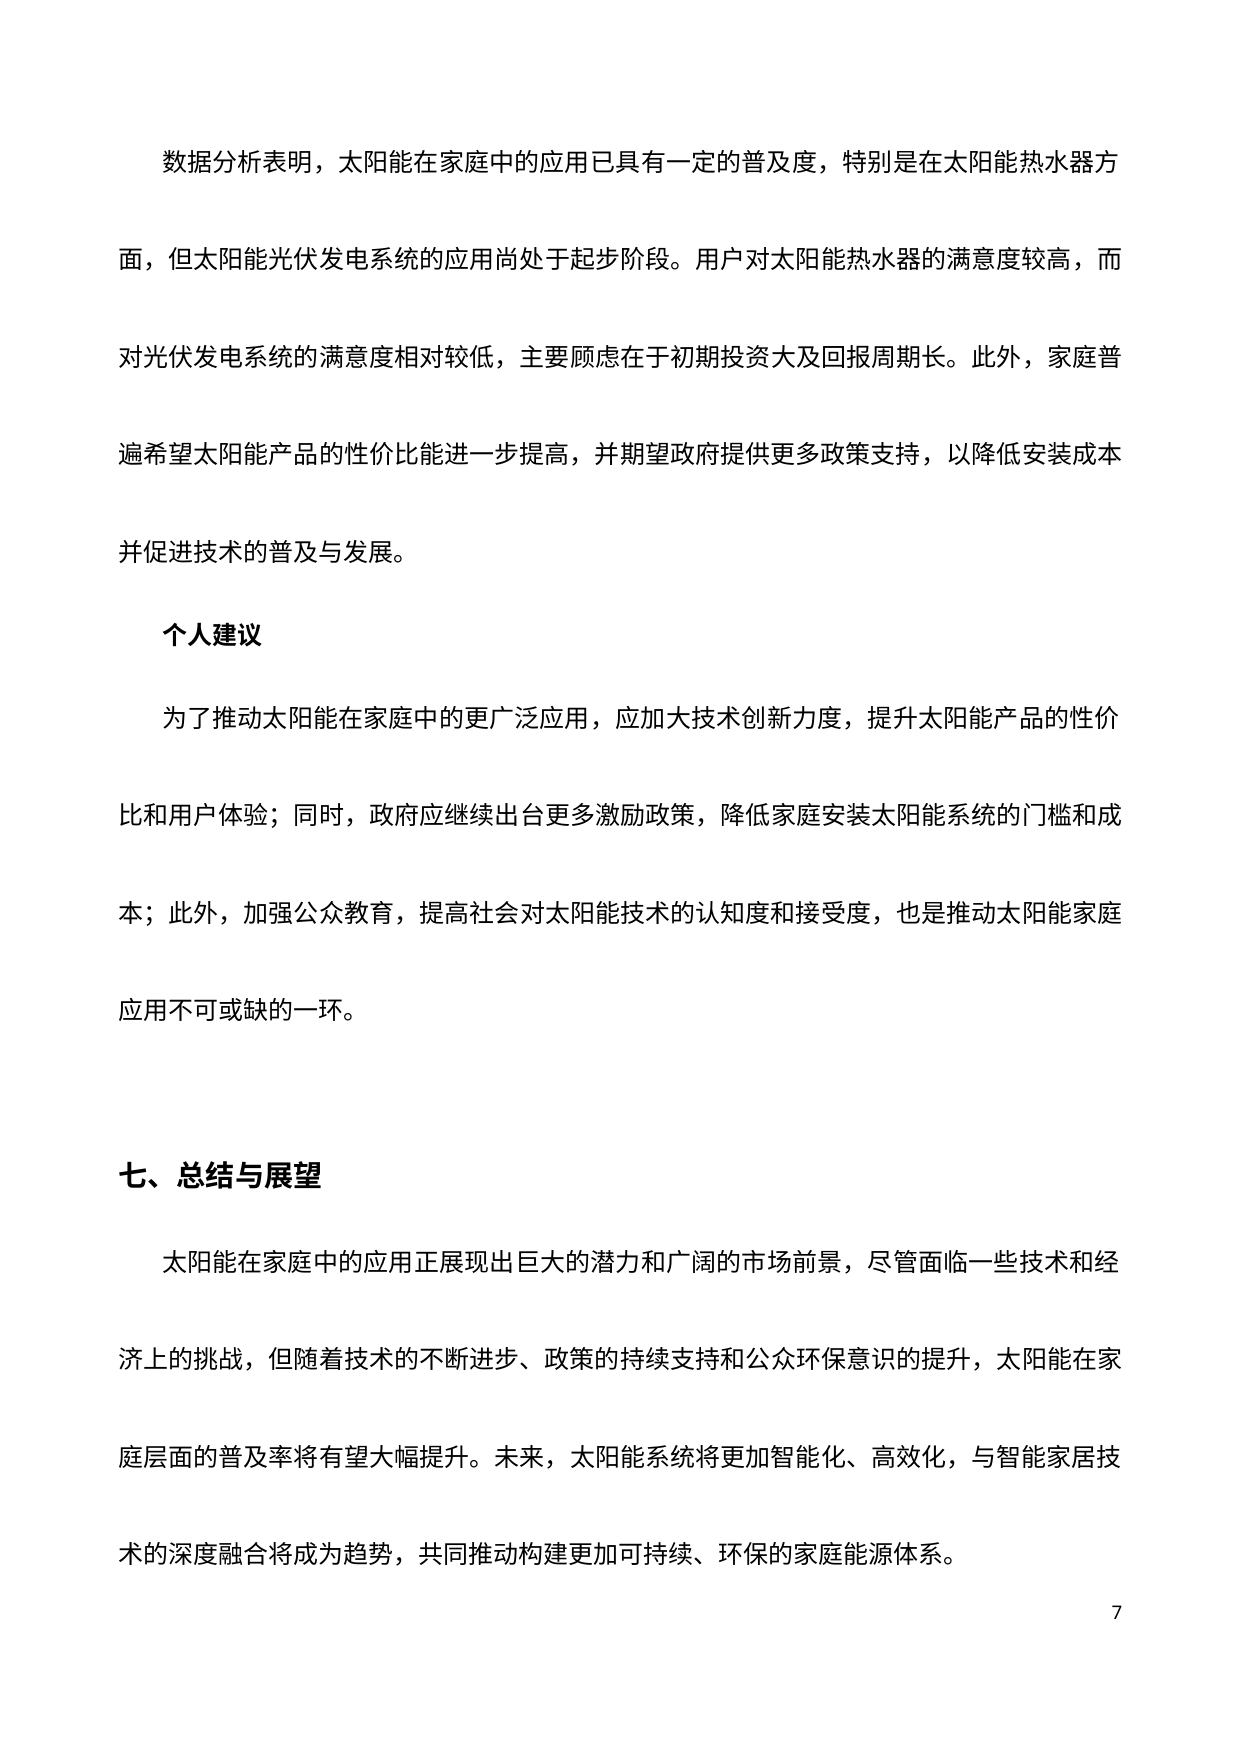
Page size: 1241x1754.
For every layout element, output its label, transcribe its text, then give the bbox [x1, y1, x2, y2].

text 数据分析表明，太阳能在家庭中的应用已具有一定的普及度，特别是在太阳能热水器方面，但太阳能光伏发电系统的应用尚处于起步阶段。用户对太阳能热水器的满意度较高，而对光伏发电系统的满意度相对较低，主要顾虑在于初期投资大及回报周期长。此外，家庭普遍希望太阳能产品的性价比能进一步提高，并期望政府提供更多政策支持，以降低安装成本并促进技术的普及与发展。 [118, 128, 1122, 583]
text 个人建议 [118, 601, 1122, 666]
text 为了推动太阳能在家庭中的更广泛应用，应加大技术创新力度，提升太阳能产品的性价比和用户体验；同时，政府应继续出台更多激励政策，降低家庭安装太阳能系统的门槛和成本；此外，加强公众教育，提高社会对太阳能技术的认知度和接受度，也是推动太阳能家庭应用不可或缺的一环。 [118, 684, 1122, 1041]
text 太阳能在家庭中的应用正展现出巨大的潜力和广阔的市场前景，尽管面临一些技术和经济上的挑战，但随着技术的不断进步、政策的持续支持和公众环保意识的提升，太阳能在家庭层面的普及率将有望大幅提升。未来，太阳能系统将更加智能化、高效化，与智能家居技术的深度融合将成为趋势，共同推动构建更加可持续、环保的家庭能源体系。 [118, 1228, 1122, 1585]
list 七、总结与展望 [118, 1141, 1122, 1206]
